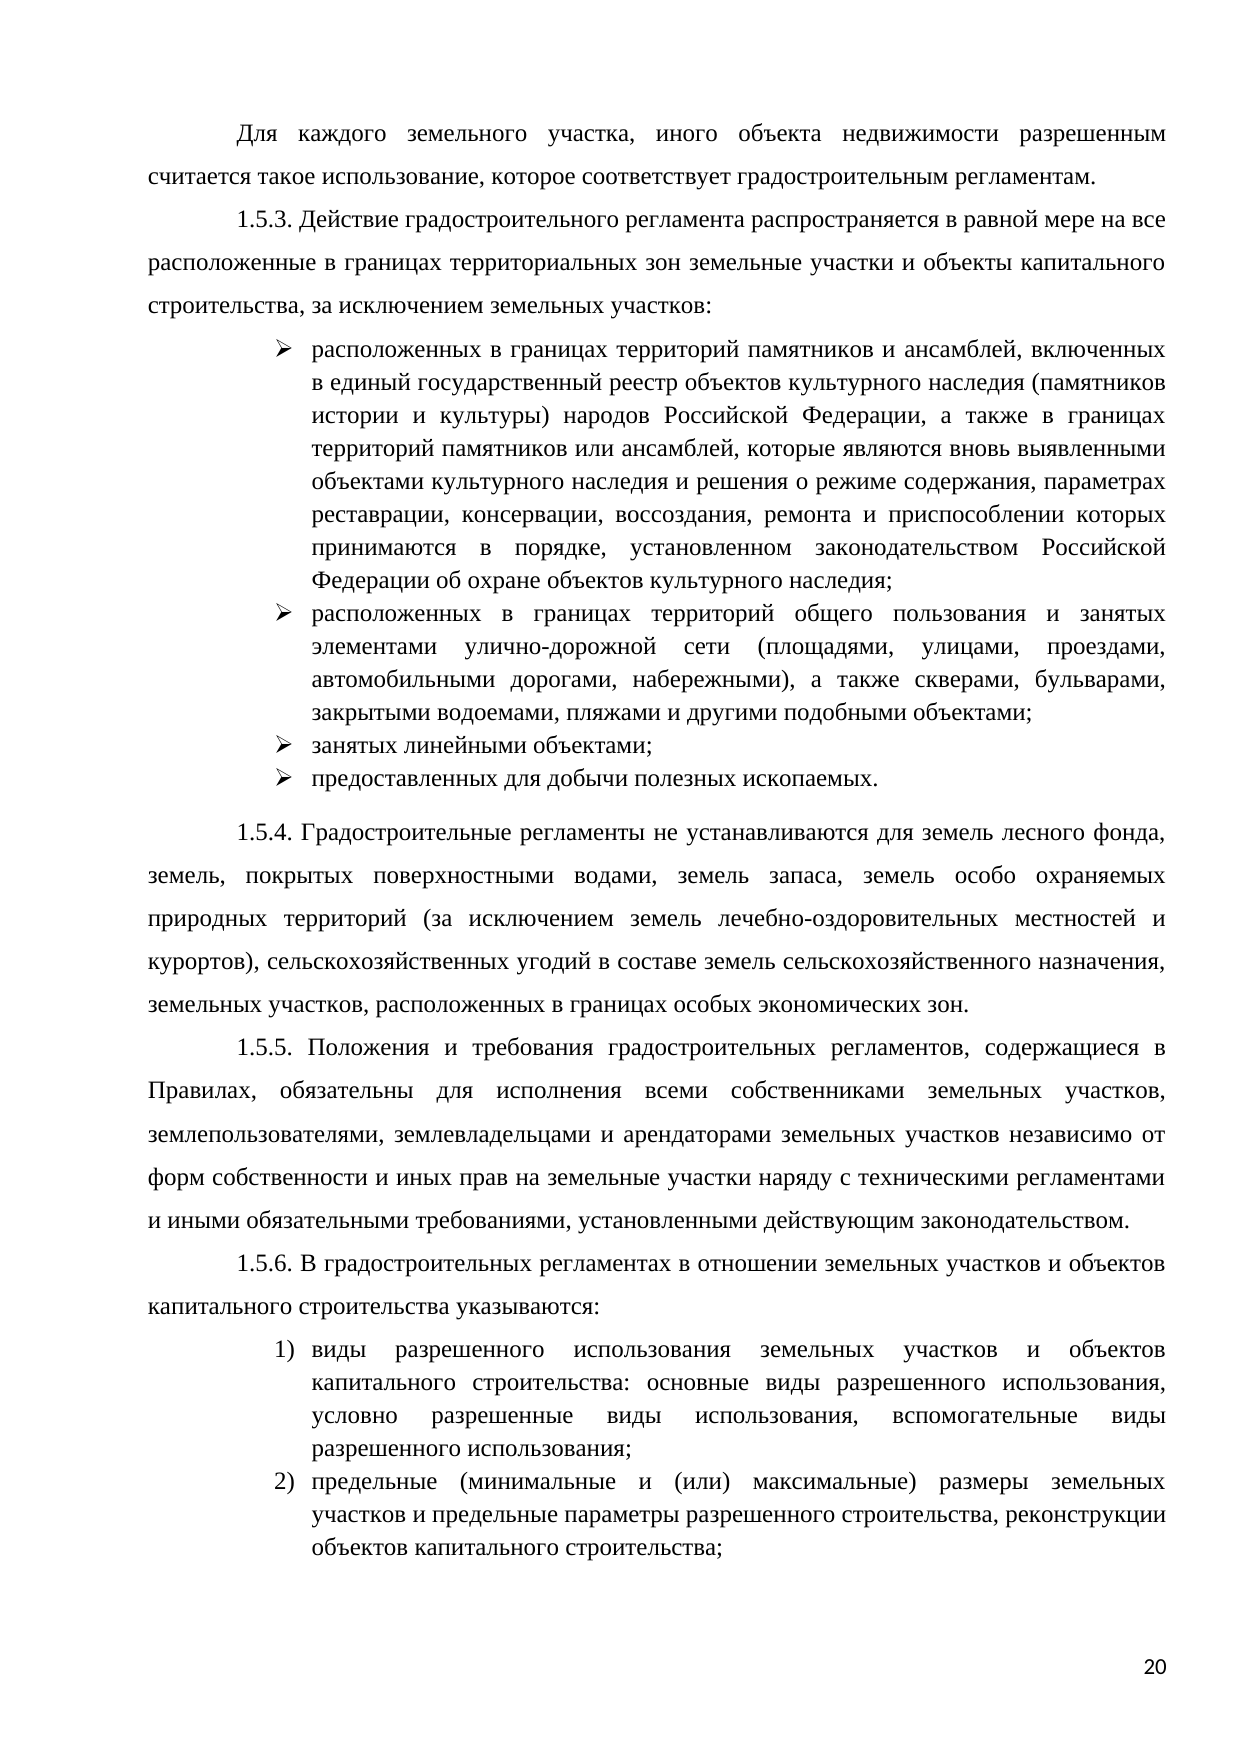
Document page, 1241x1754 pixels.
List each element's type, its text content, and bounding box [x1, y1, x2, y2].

text 1.5.4. Градостроительные регламенты не устанавливаются для земель лесного фонда, земель, покрытых поверхностными водами, земель запаса, земель особо охраняемых природных территорий (за исключением земель лечебно-оздоровительных местностей и курортов), сельскохозяйственных угодий в составе земель сельскохозяйственного назначения, земельных участков, расположенных в границах особых экономических зон. [148, 817, 1167, 1018]
text 1.5.5. Положения и требования градостроительных регламентов, содержащиеся в Правилах, обязательны для исполнения всеми собственниками земельных участков, землепользователями, землевладельцами и арендаторами земельных участков независимо от форм собственности и иных прав на земельные участки наряду с техническими регламентами и иными обязательными требованиями, установленными действующим законодательством. [148, 1032, 1167, 1234]
text 1.5.6. В градостроительных регламентах в отношении земельных участков и объектов капитального строительства указываются: [148, 1248, 1167, 1320]
list занятых линейными объектами; [274, 730, 1167, 759]
list виды разрешенного использования земельных участков и объектов капитального строительства: основные виды разрешенного использования, условно разрешенные виды использования, вспомогательные виды разрешенного использования; [274, 1334, 1167, 1462]
list предоставленных для добычи полезных ископаемых. [274, 763, 1167, 792]
text Для каждого земельного участка, иного объекта недвижимости разрешенным считается такое использование, которое соответствует градостроительным регламентам. [148, 118, 1167, 190]
list предельные (минимальные и (или) максимальные) размеры земельных участков и предельные параметры разрешенного строительства, реконструкции объектов капитального строительства; [274, 1466, 1167, 1561]
list расположенных в границах территорий общего пользования и занятых элементами улично-дорожной сети (площадями, улицами, проездами, автомобильными дорогами, набережными), а также скверами, бульварами, закрытыми водоемами, пляжами и другими подобными объектами; [274, 598, 1167, 726]
text 1.5.3. Действие градостроительного регламента распространяется в равной мере на все расположенные в границах территориальных зон земельные участки и объекты капитального строительства, за исключением земельных участков: [148, 204, 1167, 319]
list расположенных в границах территорий памятников и ансамблей, включенных в единый государственный реестр объектов культурного наследия (памятников истории и культуры) народов Российской Федерации, а также в границах территорий памятников или ансамблей, которые являются вновь выявленными объектами культурного наследия и решения о режиме содержания, параметрах реставрации, консервации, воссоздания, ремонта и приспособлении которых принимаются в порядке, установленном законодательством Российской Федерации об охране объектов культурного наследия; [274, 334, 1167, 594]
